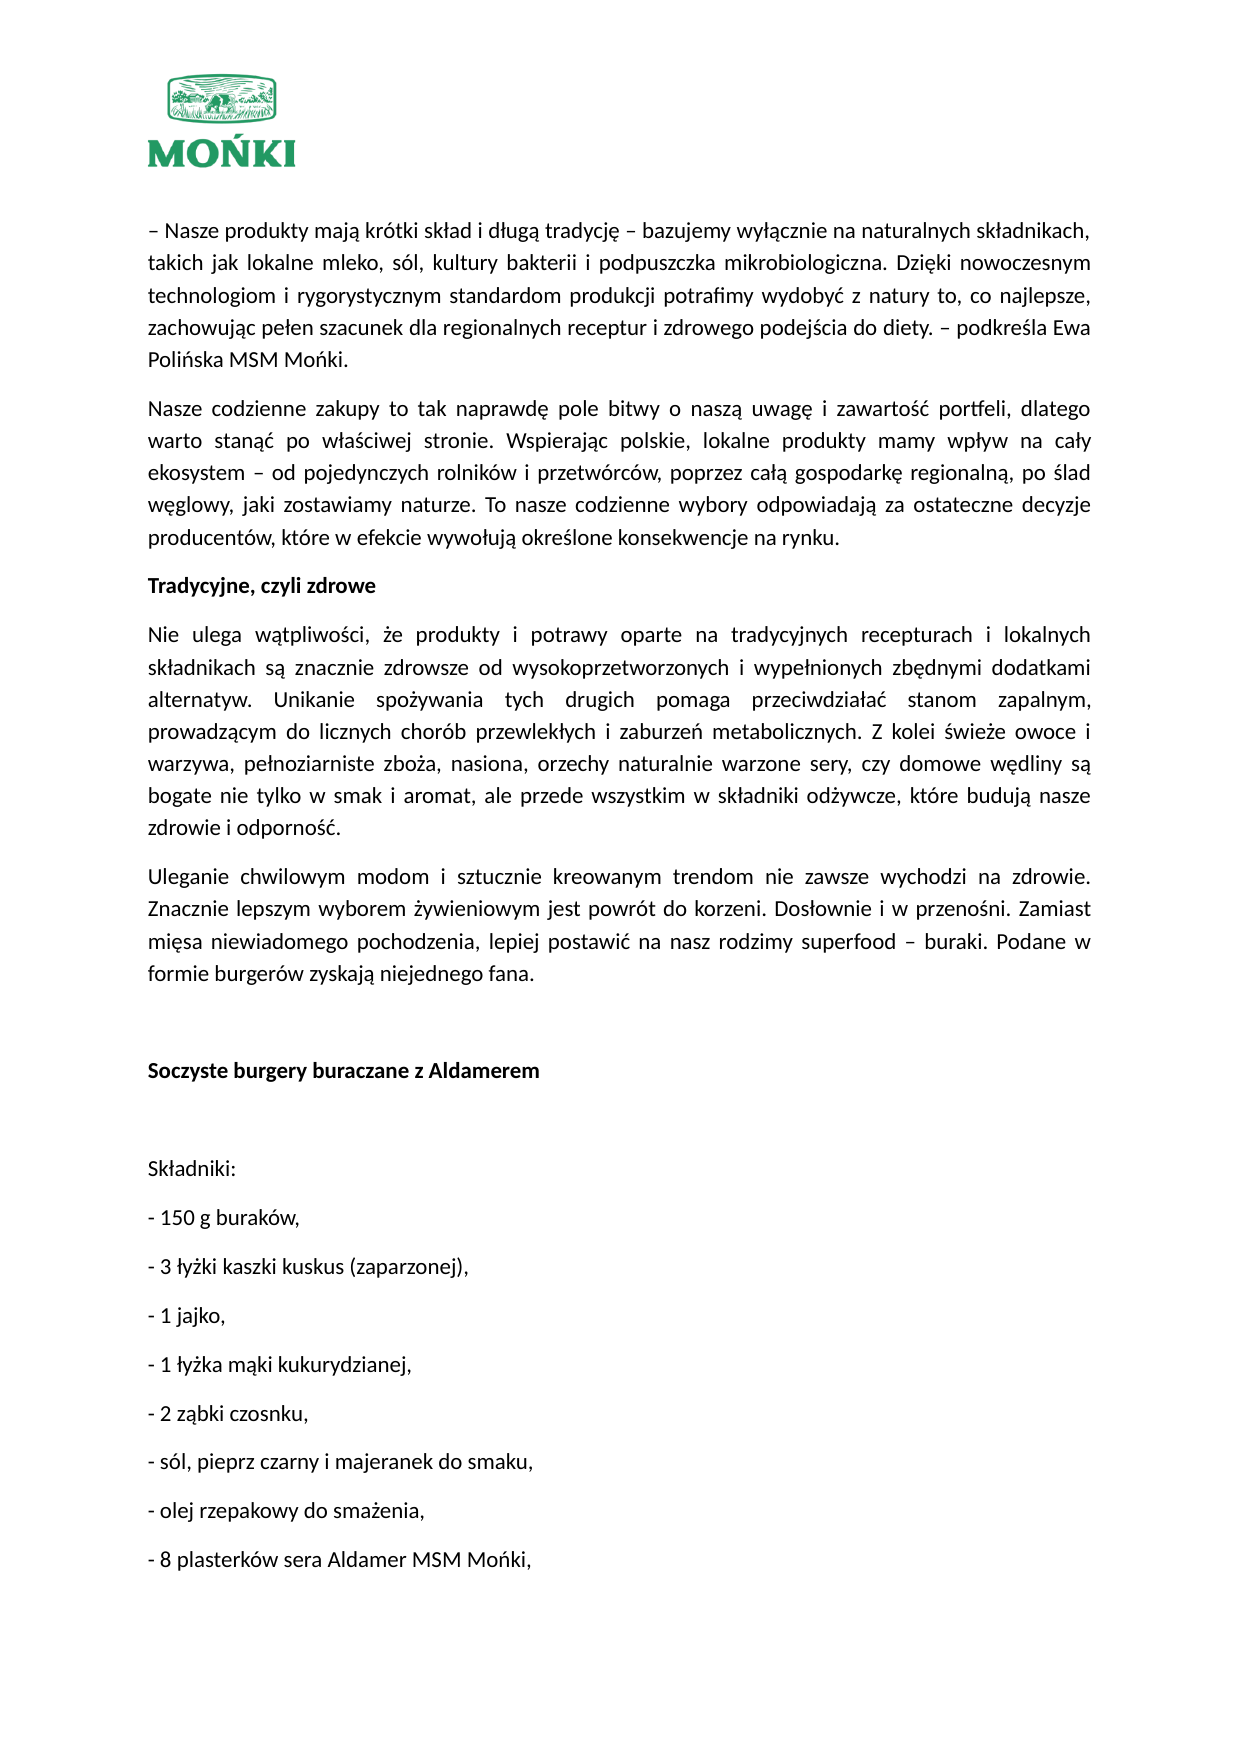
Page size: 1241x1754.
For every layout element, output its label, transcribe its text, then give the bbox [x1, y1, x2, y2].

text - 2 ząbki czosnku, [148, 1399, 1093, 1427]
text Uleganie chwilowym modom i sztucznie kreowanym trendom nie zawsze wychodzi na zdrowie. Znacznie lepszym wyborem żywieniowym jest powrót do korzeni. Dosłownie i w przenośni. Zamiast mięsa niewiadomego pochodzenia, lepiej postawić na nasz rodzimy superfood – buraki. Podane w formie burgerów zyskają niejednego fana. [148, 862, 1093, 987]
text Soczyste burgery buraczane z Aldamerem [148, 1057, 1093, 1085]
text - 1 łyżka mąki kukurydzianej, [148, 1350, 1093, 1378]
picture [147, 73, 296, 168]
text - 150 g buraków, [148, 1203, 1093, 1231]
text – Nasze produkty mają krótki skład i długą tradycję – bazujemy wyłącznie na naturalnych składnikach, takich jak lokalne mleko, sól, kultury bakterii i podpuszczka mikrobiologiczna. Dzięki nowoczesnym technologiom i rygorystycznym standardom produkcji potrafimy wydobyć z natury to, co najlepsze, zachowując pełen szacunek dla regionalnych receptur i zdrowego podejścia do diety. – podkreśla Ewa Polińska MSM Mońki. [148, 216, 1093, 373]
text - sól, pieprz czarny i majeranek do smaku, [148, 1447, 1093, 1476]
text - 3 łyżki kaszki kuskus (zaparzonej), [148, 1252, 1093, 1280]
text - olej rzepakowy do smażenia, [148, 1496, 1093, 1524]
text - 8 plasterków sera Aldamer MSM Mońki, [148, 1545, 1093, 1573]
text - 1 jajko, [148, 1301, 1093, 1329]
text Nie ulega wątpliwości, że produkty i potrawy oparte na tradycyjnych recepturach i lokalnych składnikach są znacznie zdrowsze od wysokoprzetworzonych i wypełnionych zbędnymi dodatkami alternatyw. Unikanie spożywania tych drugich pomaga przeciwdziałać stanom zapalnym, prowadzącym do licznych chorób przewlekłych i zaburzeń metabolicznych. Z kolei świeże owoce i warzywa, pełnoziarniste zboża, nasiona, orzechy naturalnie warzone sery, czy domowe wędliny są bogate nie tylko w smak i aromat, ale przede wszystkim w składniki odżywcze, które budują nasze zdrowie i odporność. [148, 620, 1093, 842]
text Składniki: [148, 1154, 1093, 1182]
text Nasze codzienne zakupy to tak naprawdę pole bitwy o naszą uwagę i zawartość portfeli, dlatego warto stanąć po właściwej stronie. Wspierając polskie, lokalne produkty mamy wpływ na cały ekosystem – od pojedynczych rolników i przetwórców, poprzez całą gospodarkę regionalną, po ślad węglowy, jaki zostawiamy naturze. To nasze codzienne wybory odpowiadają za ostateczne decyzje producentów, które w efekcie wywołują określone konsekwencje na rynku. [148, 394, 1093, 551]
text Tradycyjne, czyli zdrowe [148, 572, 1093, 599]
